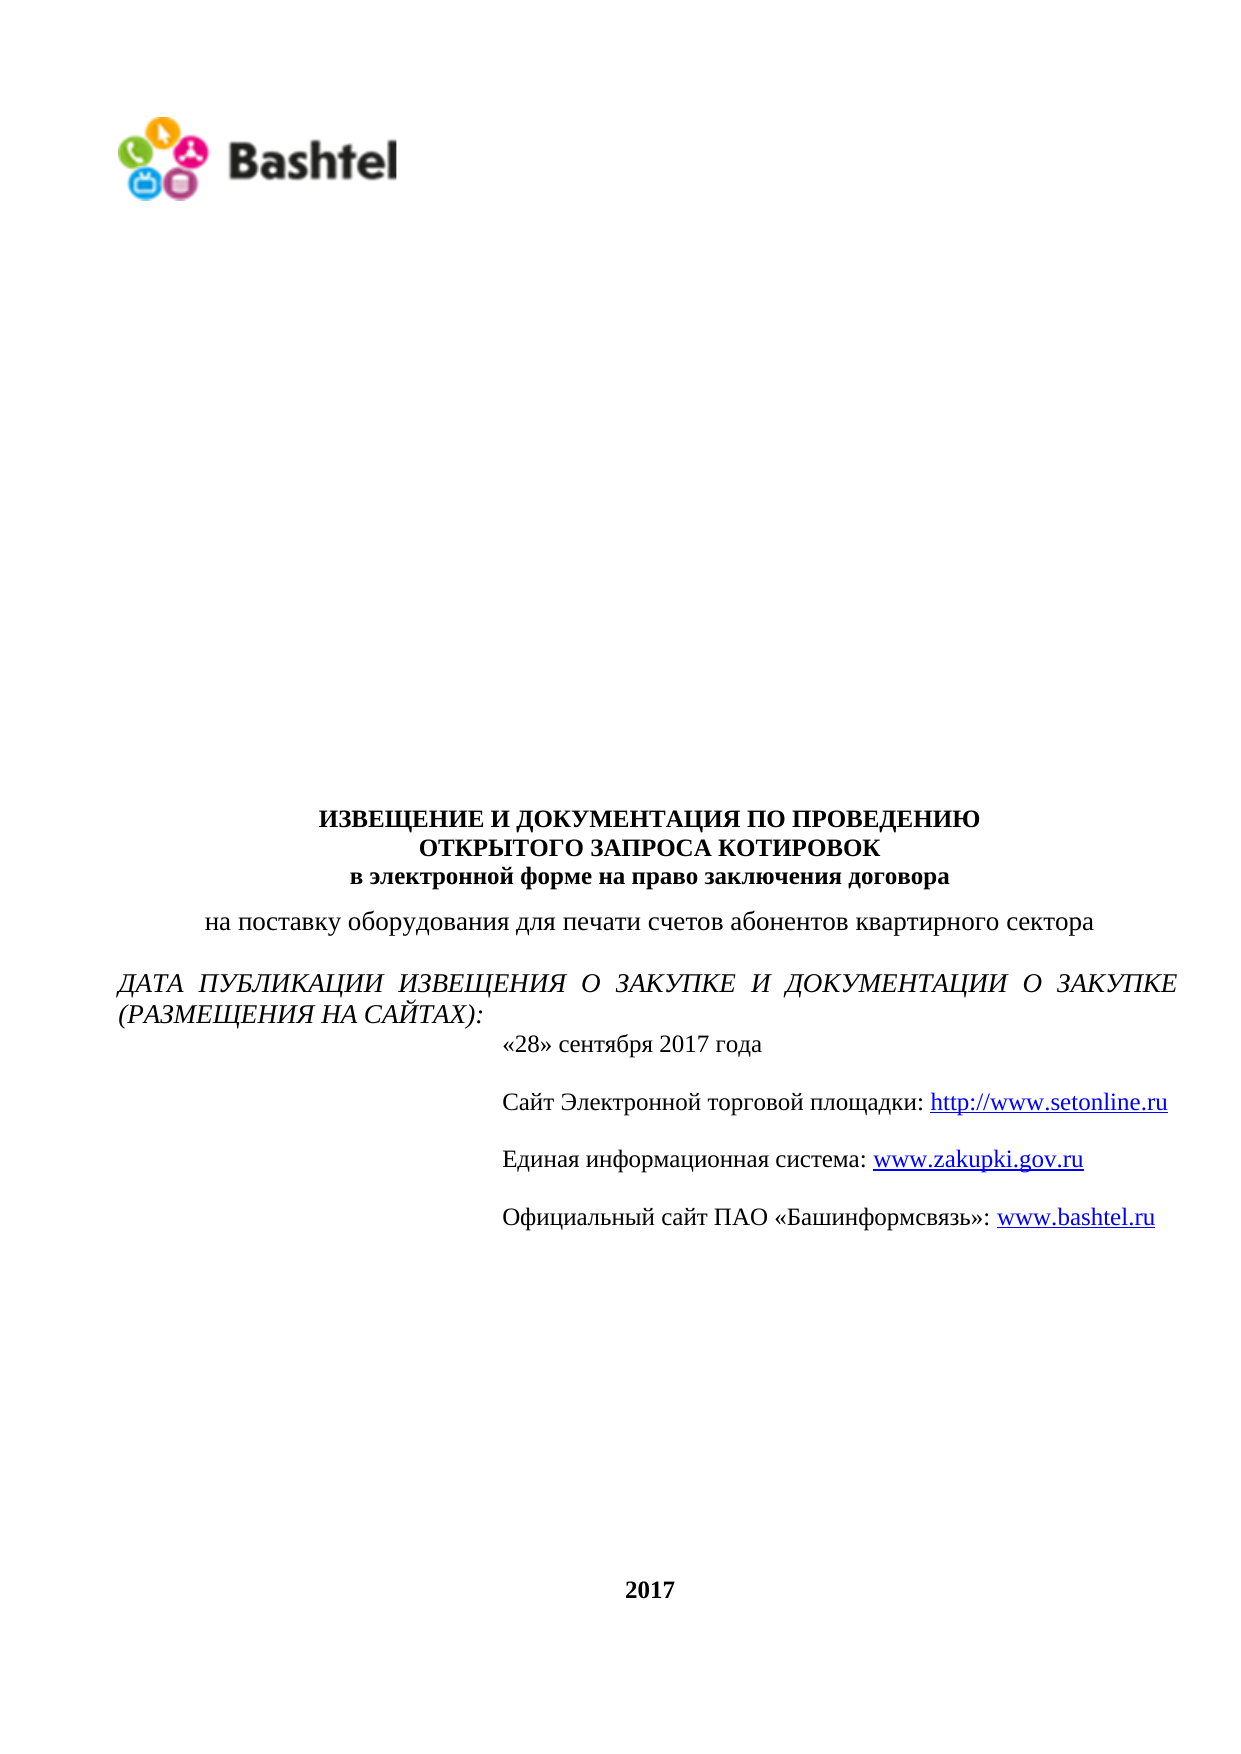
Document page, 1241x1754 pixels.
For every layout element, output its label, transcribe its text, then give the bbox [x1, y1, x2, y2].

text на поставку оборудования для печати счетов абонентов квартирного сектора [118, 904, 1181, 936]
picture [118, 117, 397, 201]
text Сайт Электронной торговой площадки: http://www.setonline.ru [502, 1087, 1181, 1115]
text «28» сентября 2017 года [502, 1029, 1181, 1058]
text ДАТА ПУБЛИКАЦИИ ИЗВЕЩЕНИЯ О ЗАКУПКЕ И ДОКУМЕНТАЦИИ О ЗАКУПКЕ (РАЗМЕЩЕНИЯ НА САЙТАХ): [118, 967, 1181, 1029]
text в электронной форме на право заключения договора [118, 861, 1181, 890]
text ОТКРЫТОГО ЗАПРОСА КОТИРОВОК [118, 833, 1181, 861]
text ИЗВЕЩЕНИЕ И ДОКУМЕНТАЦИЯ ПО ПРОВЕДЕНИЮ [118, 804, 1181, 833]
text 2017 [118, 1575, 1181, 1604]
text Официальный сайт ПАО «Башинформсвязь»: www.bashtel.ru [502, 1202, 1181, 1230]
text Единая информационная система: www.zakupki.gov.ru [502, 1144, 1181, 1173]
